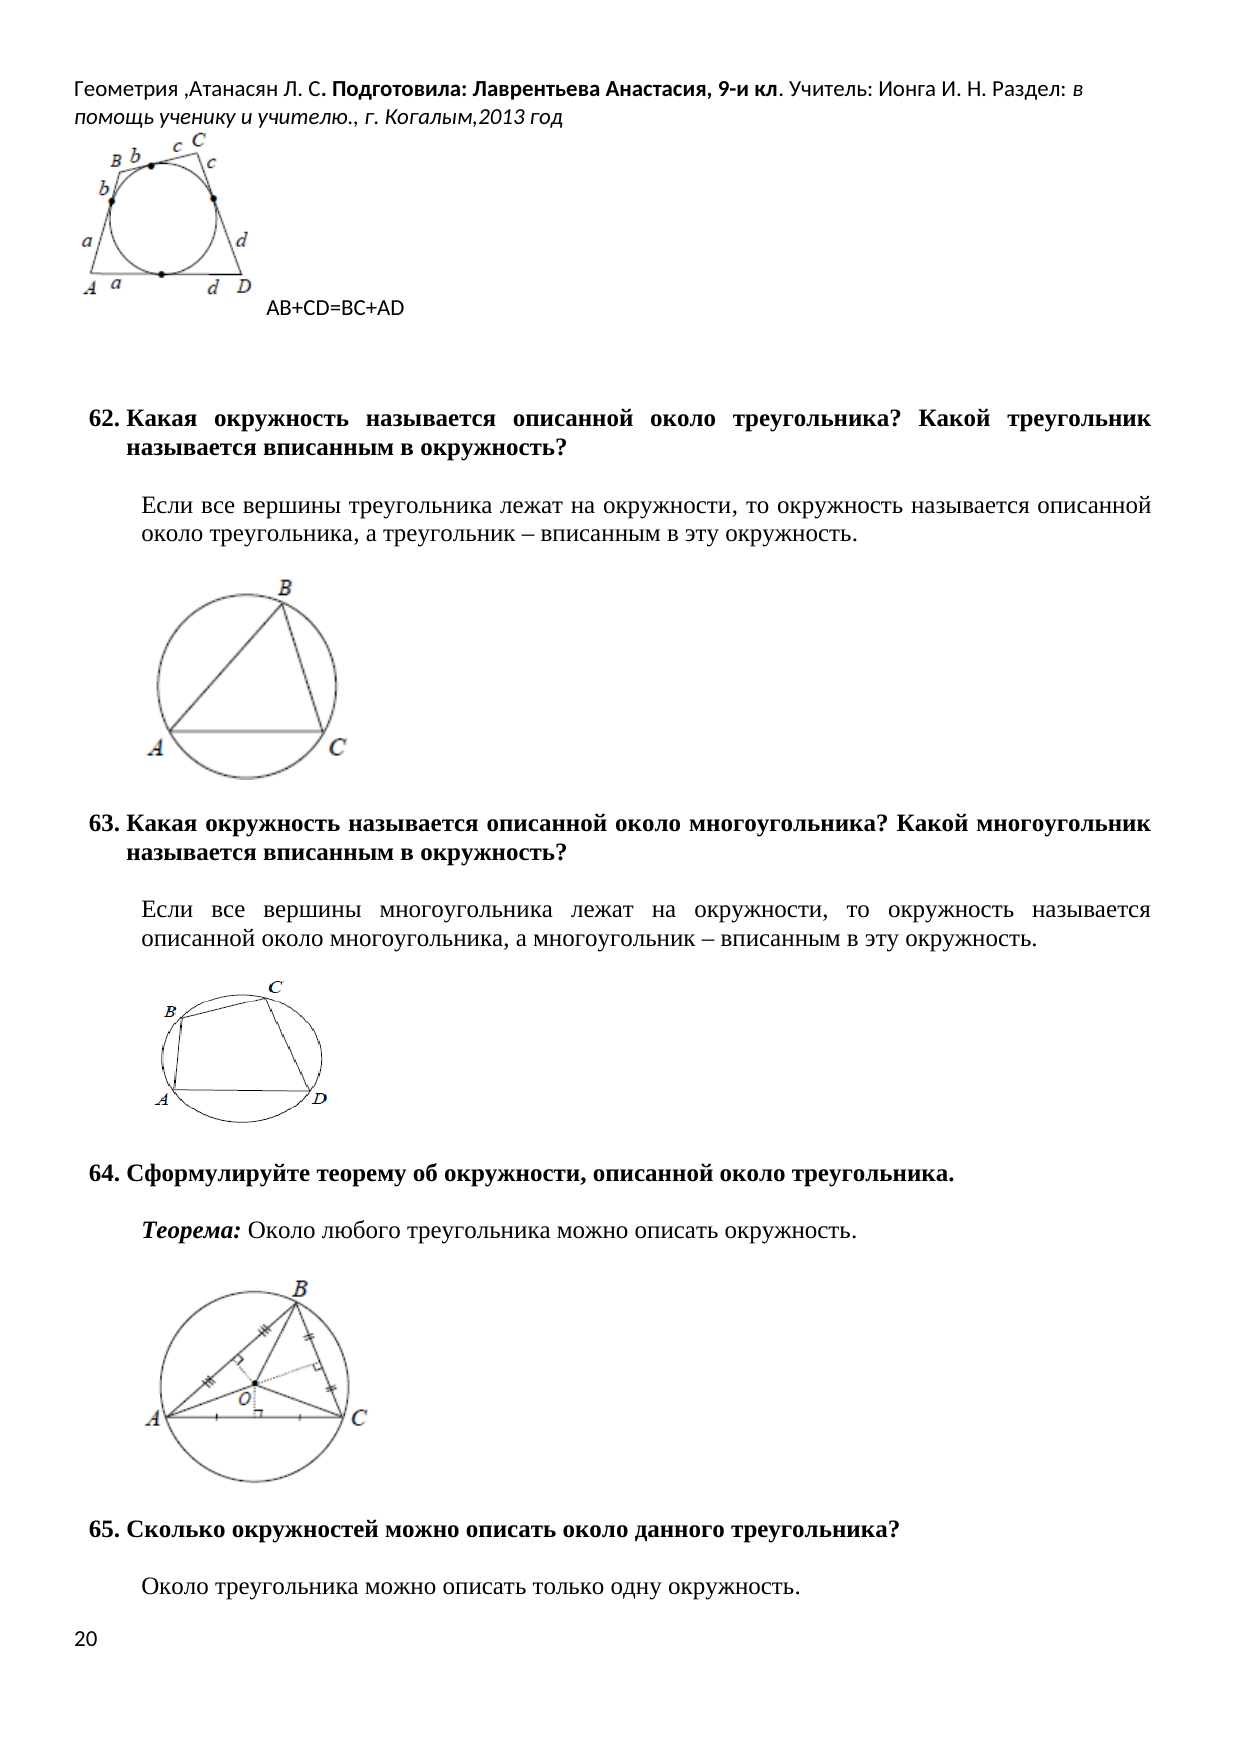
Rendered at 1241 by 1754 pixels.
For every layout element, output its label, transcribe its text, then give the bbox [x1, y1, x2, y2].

list Сколько окружностей можно описать около данного треугольника? [89, 1514, 1152, 1543]
picture [141, 576, 393, 780]
list Какая окружность называется описанной около многоугольника? Какой многоугольник называется вписанным в окружность? [89, 808, 1152, 865]
list Если все вершины треугольника лежат на окружности, то окружность называется описанной около треугольника, а треугольник – вписанным в эту окружность. [141, 490, 1152, 547]
picture [141, 1272, 379, 1486]
picture [141, 980, 356, 1129]
text Если все вершины многоугольника лежат на окружности, то окружность называется описанной около многоугольника, а многоугольник – вписанным в эту окружность. [141, 894, 1152, 952]
list Какая окружность называется описанной около треугольника? Какой треугольник называется вписанным в окружность? [89, 403, 1152, 461]
text АВ+СD=ВС+АD [74, 130, 1152, 321]
list Около треугольника можно описать только одну окружность. [141, 1571, 1152, 1600]
picture [73, 129, 267, 316]
list Сформулируйте теорему об окружности, описанной около треугольника. [89, 1158, 1152, 1186]
text Теорема: Около любого треугольника можно описать окружность. [74, 1215, 1152, 1244]
